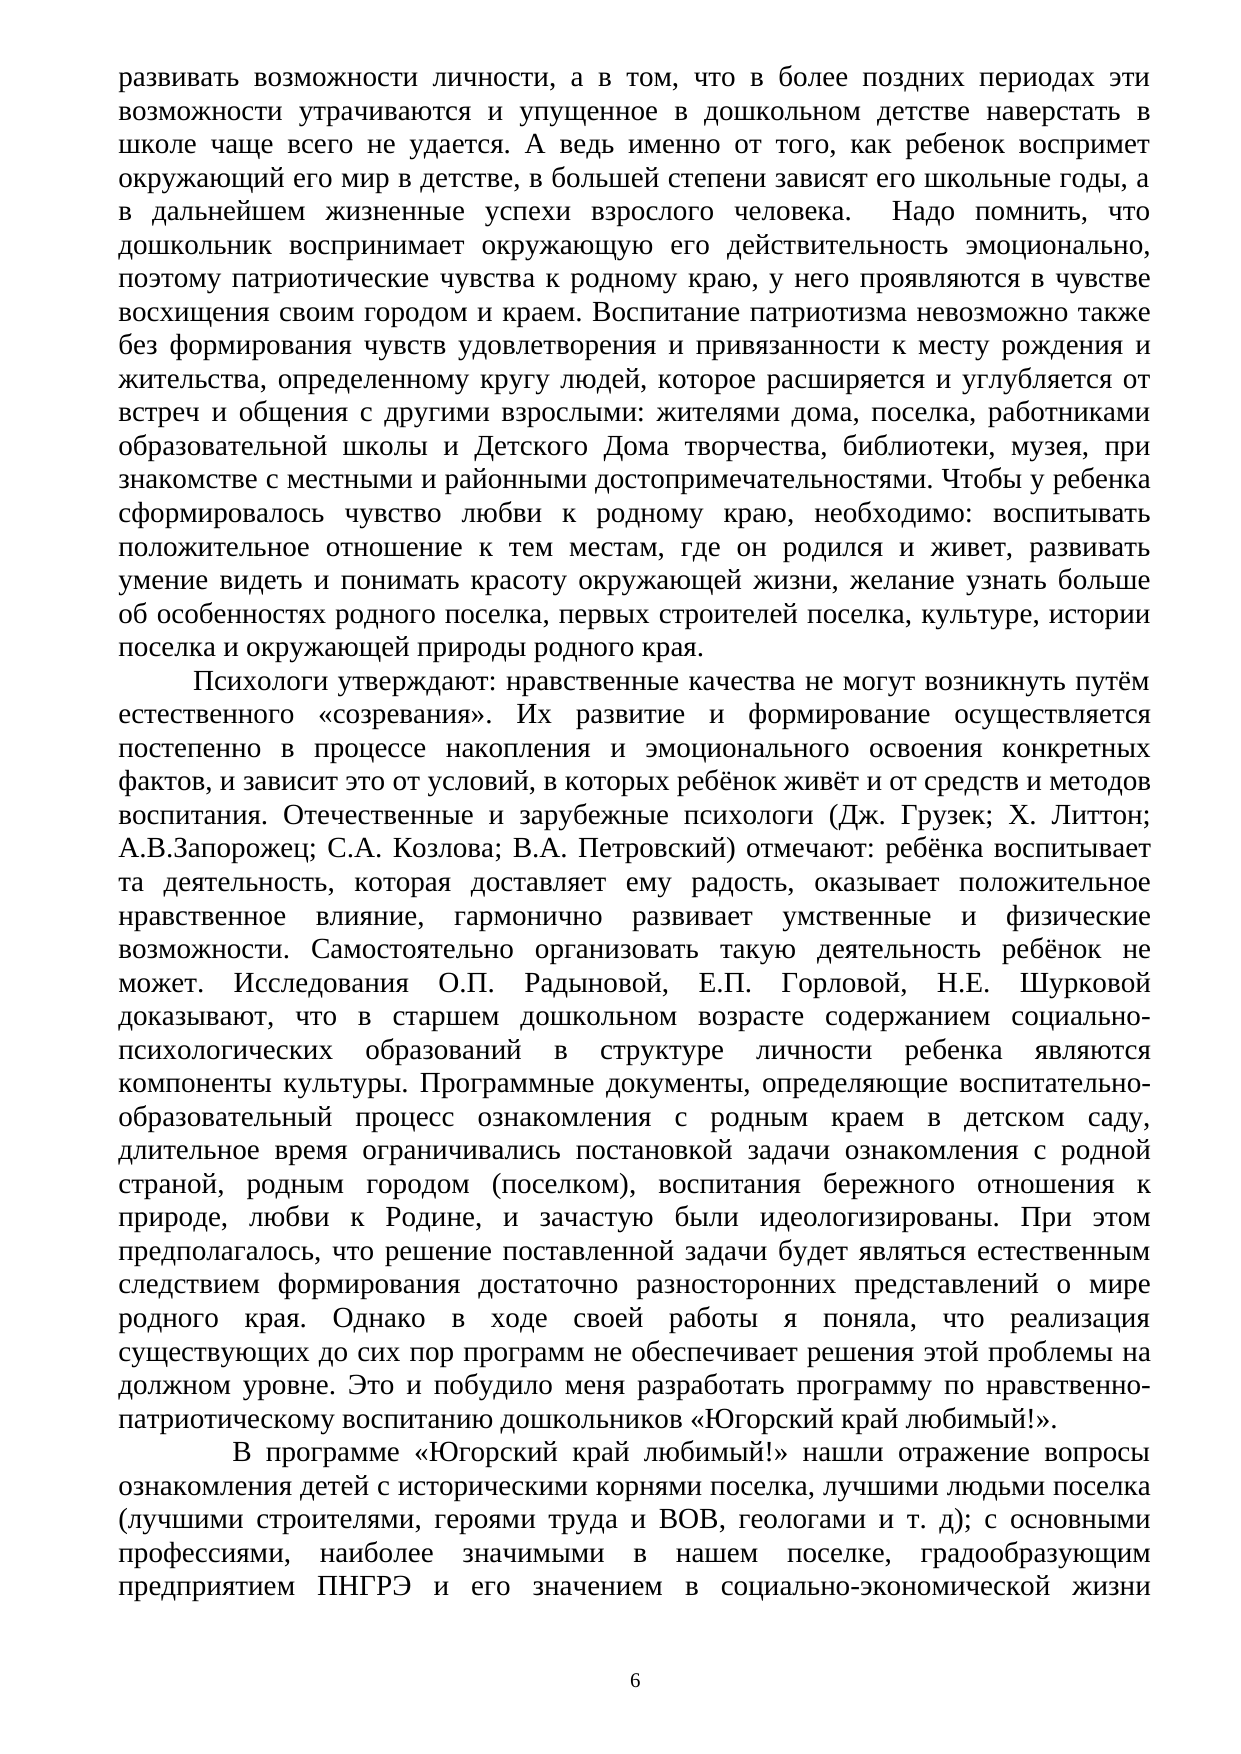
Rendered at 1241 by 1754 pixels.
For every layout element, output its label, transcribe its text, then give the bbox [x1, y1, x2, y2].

text Психологи утверждают: нравственные качества не могут возникнуть путём естественного «созревания». Их развитие и формирование осуществляется постепенно в процессе накопления и эмоционального освоения конкретных фактов, и зависит это от условий, в которых ребёнок живёт и от средств и методов воспитания. Отечественные и зарубежные психологи (Дж. Грузек; Х. Литтон; А.В.Запорожец; С.А. Козлова; В.А. Петровский) отмечают: ребёнка воспитывает та деятельность, которая доставляет ему радость, оказывает положительное нравственное влияние, гармонично развивает умственные и физические возможности. Самостоятельно организовать такую деятельность ребёнок не может. Исследования О.П. Радыновой, Е.П. Горловой, Н.Е. Шурковой доказывают, что в старшем дошкольном возрасте содержанием социально-психологических образований в структуре личности ребенка являются компоненты культуры. Программные документы, определяющие воспитательно-образовательный процесс ознакомления с родным краем в детском саду, длительное время ограничивались постановкой задачи ознакомления с родной страной, родным городом (поселком), воспитания бережного отношения к природе, любви к Родине, и зачастую были идеологизированы. При этом предполагалось, что решение поставленной задачи будет являться естественным следствием формирования достаточно разносторонних представлений о мире родного края. Однако в ходе своей работы я поняла, что реализация существующих до сих пор программ не обеспечивает решения этой проблемы на должном уровне. Это и побудило меня разработать программу по нравственно-патриотическому воспитанию дошкольников «Югорский край любимый!». [118, 663, 1152, 1434]
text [118, 59, 1152, 663]
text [118, 1434, 1152, 1602]
